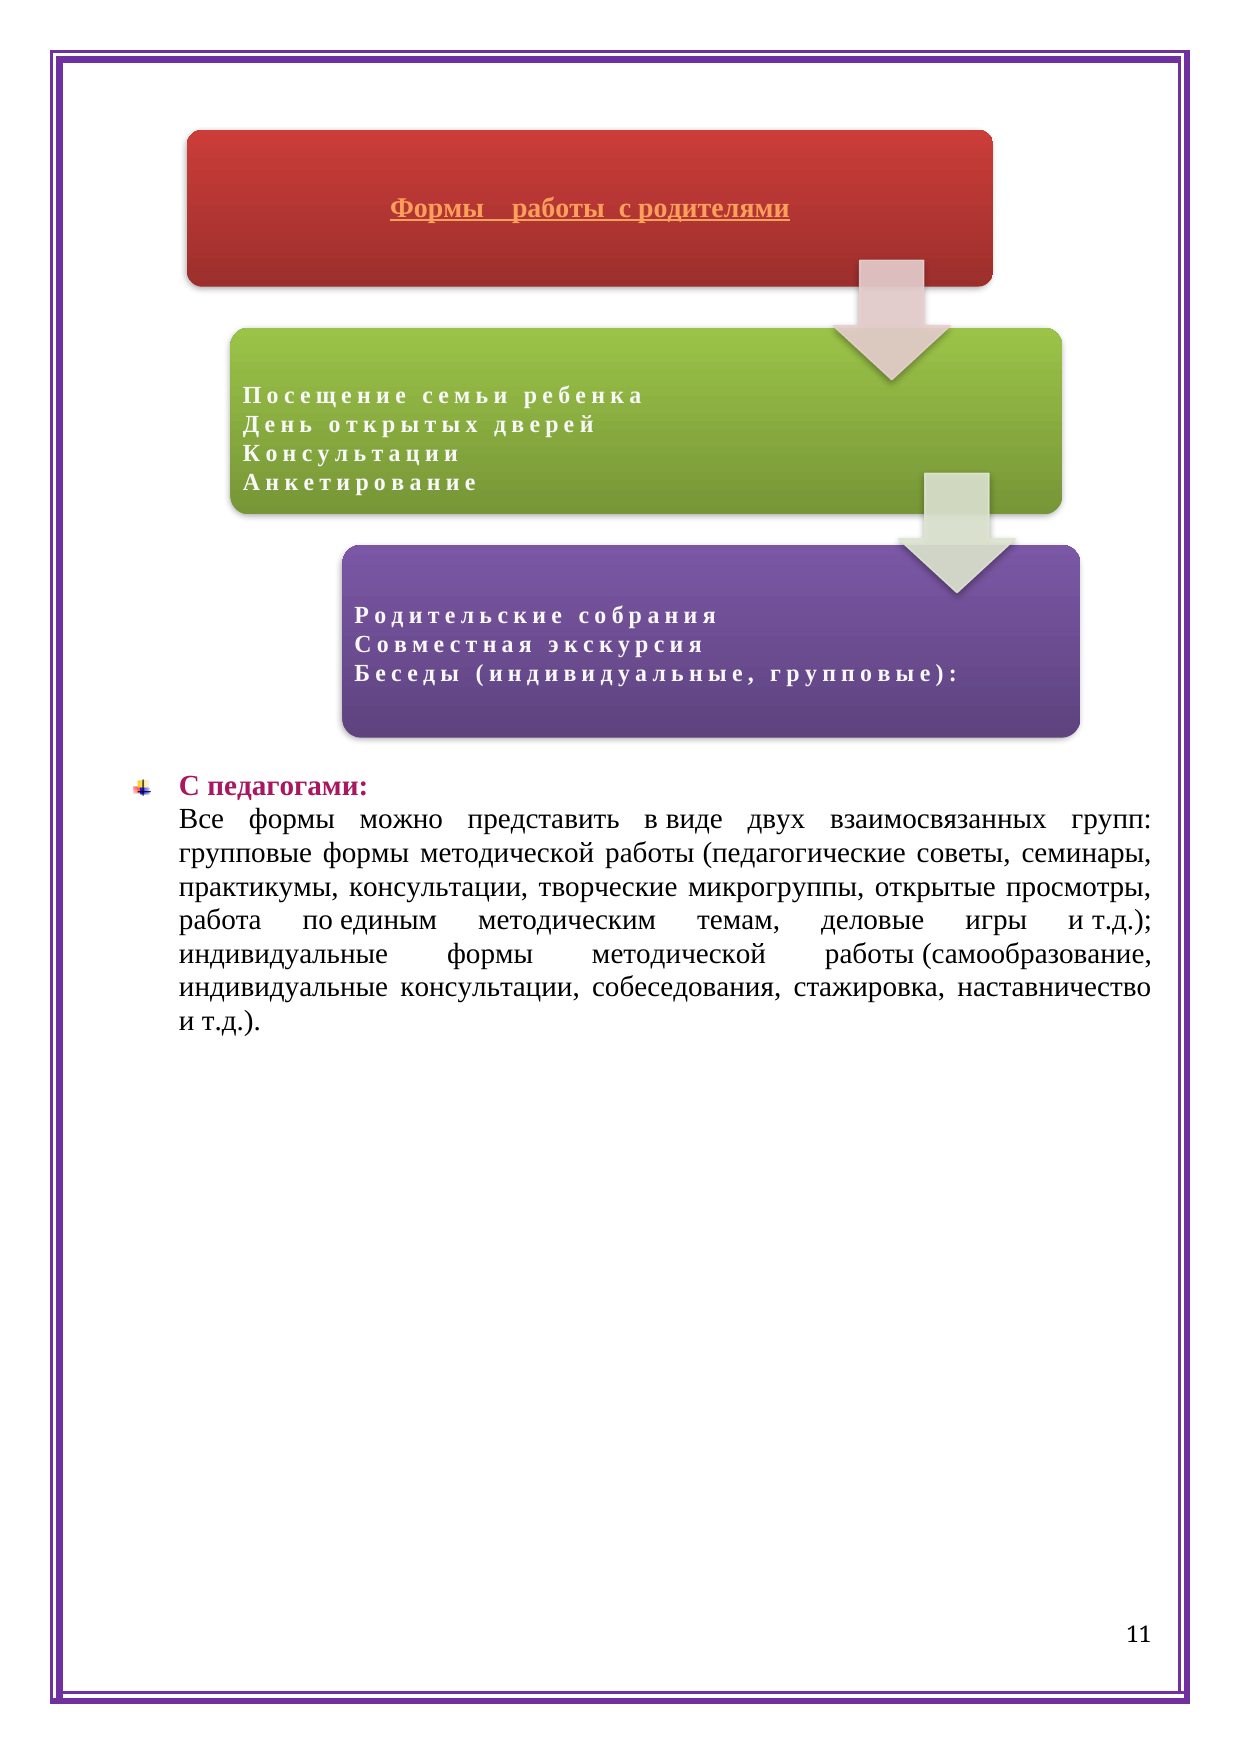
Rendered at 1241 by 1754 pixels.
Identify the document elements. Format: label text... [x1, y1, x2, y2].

list С педагогами: [133, 768, 1152, 802]
text Все формы можно представить в виде двух взаимосвязанных групп: групповые формы методической работы (педагогические советы, семинары, практикумы, консультации, творческие микрогруппы, открытые просмотры, работа по единым методическим темам, деловые игры и т.д.); индивидуальные формы методической работы (самообразование, индивидуальные консультации, собеседования, стажировка, наставничество и т.д.). [179, 802, 1152, 1036]
picture [133, 778, 151, 796]
